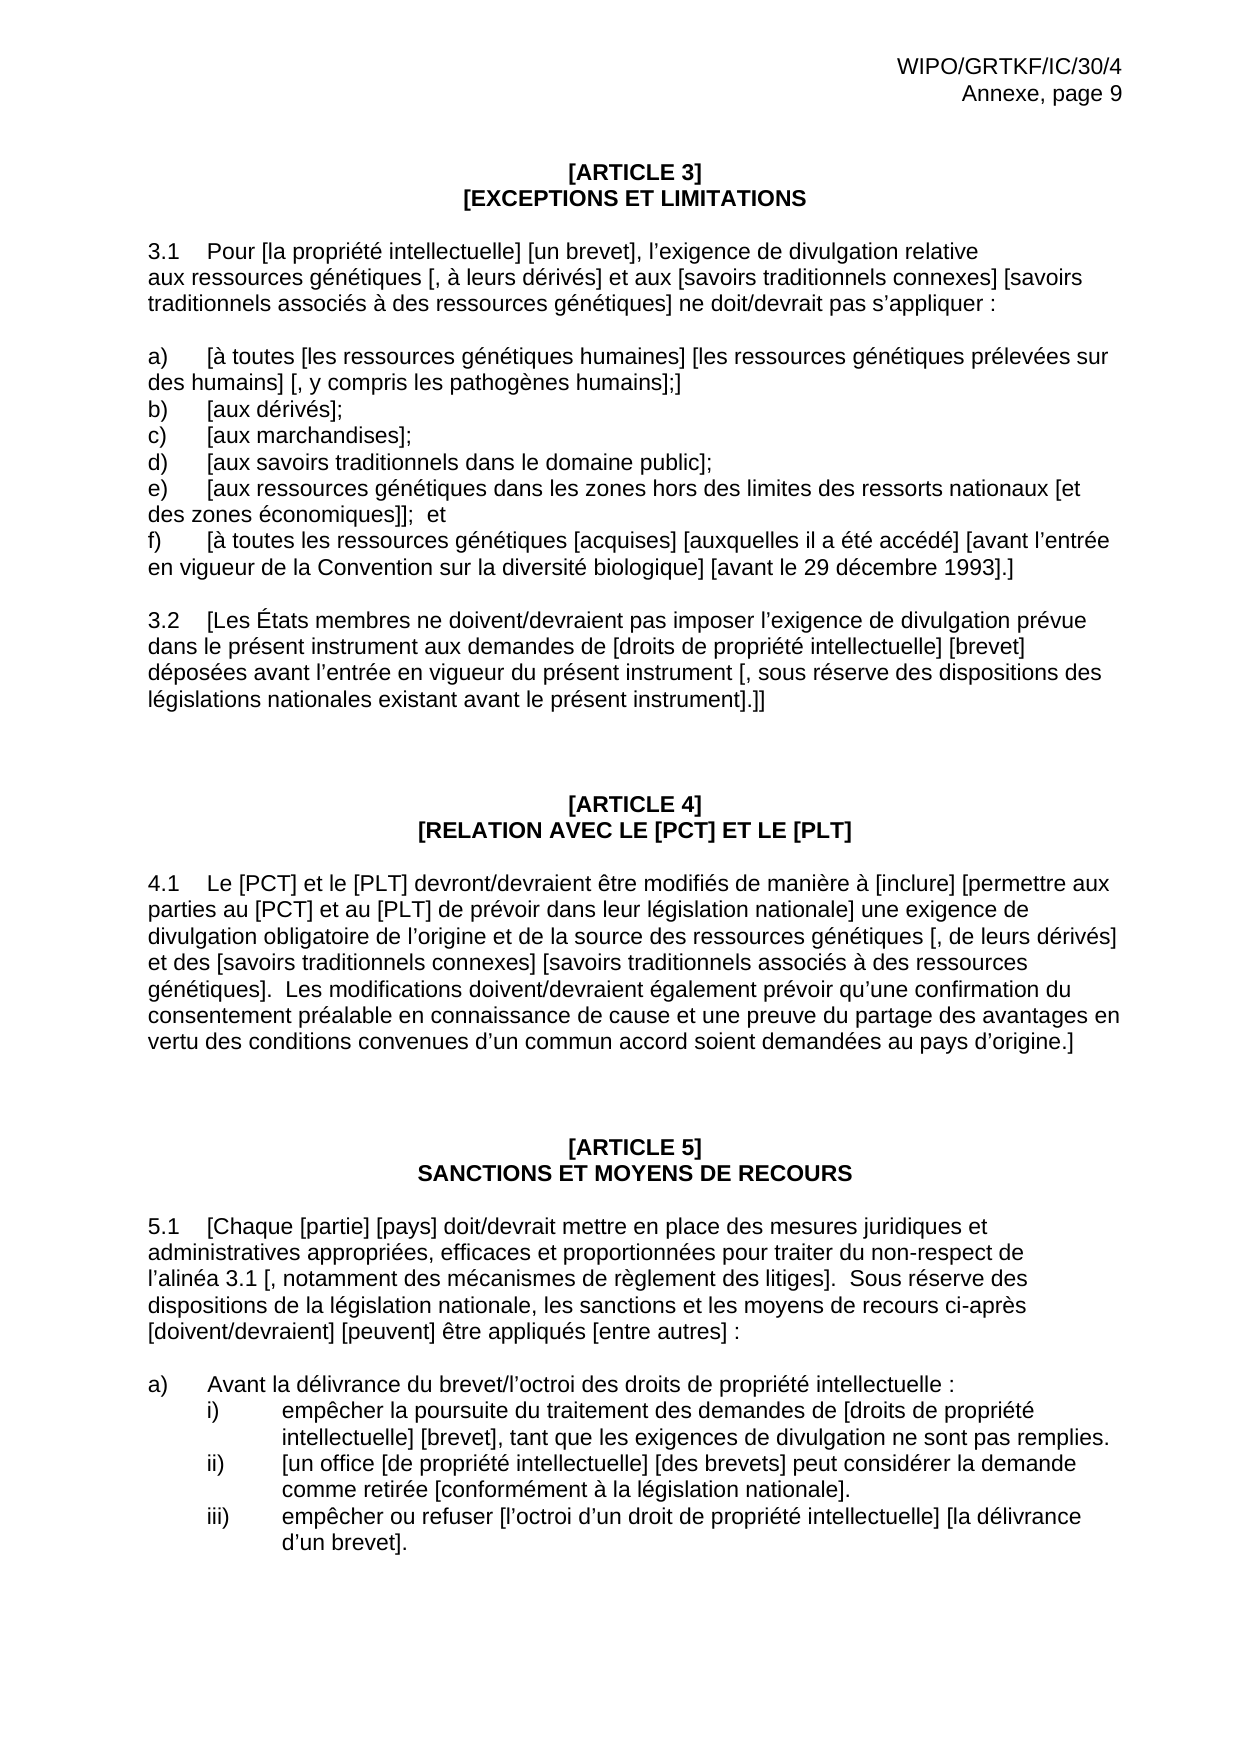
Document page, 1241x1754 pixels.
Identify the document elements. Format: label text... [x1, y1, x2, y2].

list [un office [de propriété intellectuelle] [des brevets] peut considérer la demande comme retirée [conformément à la législation nationale]. [207, 1450, 1122, 1503]
text 3.1 Pour [la propriété intellectuelle] [un brevet], l’exigence de divulgation relative aux ressources génétiques [, à leurs dérivés] et aux [savoirs traditionnels connexes] [savoirs traditionnels associés à des ressources génétiques] ne doit/devrait pas s’appliquer : [148, 238, 1122, 317]
text 3.2 [Les États membres ne doivent/devraient pas imposer l’exigence de divulgation prévue dans le présent instrument aux demandes de [droits de propriété intellectuelle] [brevet] déposées avant l’entrée en vigueur du présent instrument [, sous réserve des dispositions des législations nationales existant avant le présent instrument].]] [148, 607, 1122, 712]
text b) [aux dérivés]; [148, 396, 1122, 422]
text d) [aux savoirs traditionnels dans le domaine public]; [148, 448, 1122, 475]
text c) [aux marchandises]; [148, 422, 1122, 448]
text 4.1 Le [PCT] et le [PLT] devront/devraient être modifiés de manière à [inclure] [permettre aux parties au [PCT] et au [PLT] de prévoir dans leur législation nationale] une exigence de divulgation obligatoire de l’origine et de la source des ressources génétiques [, de leurs dérivés] et des [savoirs traditionnels connexes] [savoirs traditionnels associés à des ressources génétiques]. Les modifications doivent/devraient également prévoir qu’une confirmation du consentement préalable en connaissance de cause et une preuve du partage des avantages en vertu des conditions convenues d’un commun accord soient demandées au pays d’origine.] [148, 870, 1122, 1054]
text 5.1 [Chaque [partie] [pays] doit/devrait mettre en place des mesures juridiques et administratives appropriées, efficaces et proportionnées pour traiter du non-respect de l’alinéa 3.1 [, notamment des mécanismes de règlement des litiges]. Sous réserve des dispositions de la législation nationale, les sanctions et les moyens de recours ci-après [doivent/devraient] [peuvent] être appliqués [entre autres] : [148, 1213, 1122, 1344]
text SANCTIONS ET MOYENS DE RECOURS [148, 1160, 1122, 1186]
list Avant la délivrance du brevet/l’octroi des droits de propriété intellectuelle : [148, 1371, 1122, 1397]
list empêcher ou refuser [l’octroi d’un droit de propriété intellectuelle] [la délivrance d’un brevet]. [207, 1503, 1122, 1555]
text [RELATION AVEC LE [PCT] ET LE [PLT] [148, 817, 1122, 844]
text e) [aux ressources génétiques dans les zones hors des limites des ressorts nationaux [et des zones économiques]]; et [148, 475, 1122, 527]
text f) [à toutes les ressources génétiques [acquises] [auxquelles il a été accédé] [avant l’entrée en vigueur de la Convention sur la diversité biologique] [avant le 29 décembre 1993].] [148, 527, 1122, 580]
text [ARTICLE 3] [148, 158, 1122, 185]
text [ARTICLE 5] [148, 1134, 1122, 1160]
text [ARTICLE 4] [148, 791, 1122, 817]
text a) [à toutes [les ressources génétiques humaines] [les ressources génétiques prélevées sur des humains] [, y compris les pathogènes humains];] [148, 343, 1122, 396]
list empêcher la poursuite du traitement des demandes de [droits de propriété intellectuelle] [brevet], tant que les exigences de divulgation ne sont pas remplies. [207, 1397, 1122, 1450]
text [EXCEPTIONS ET LIMITATIONS [148, 185, 1122, 211]
